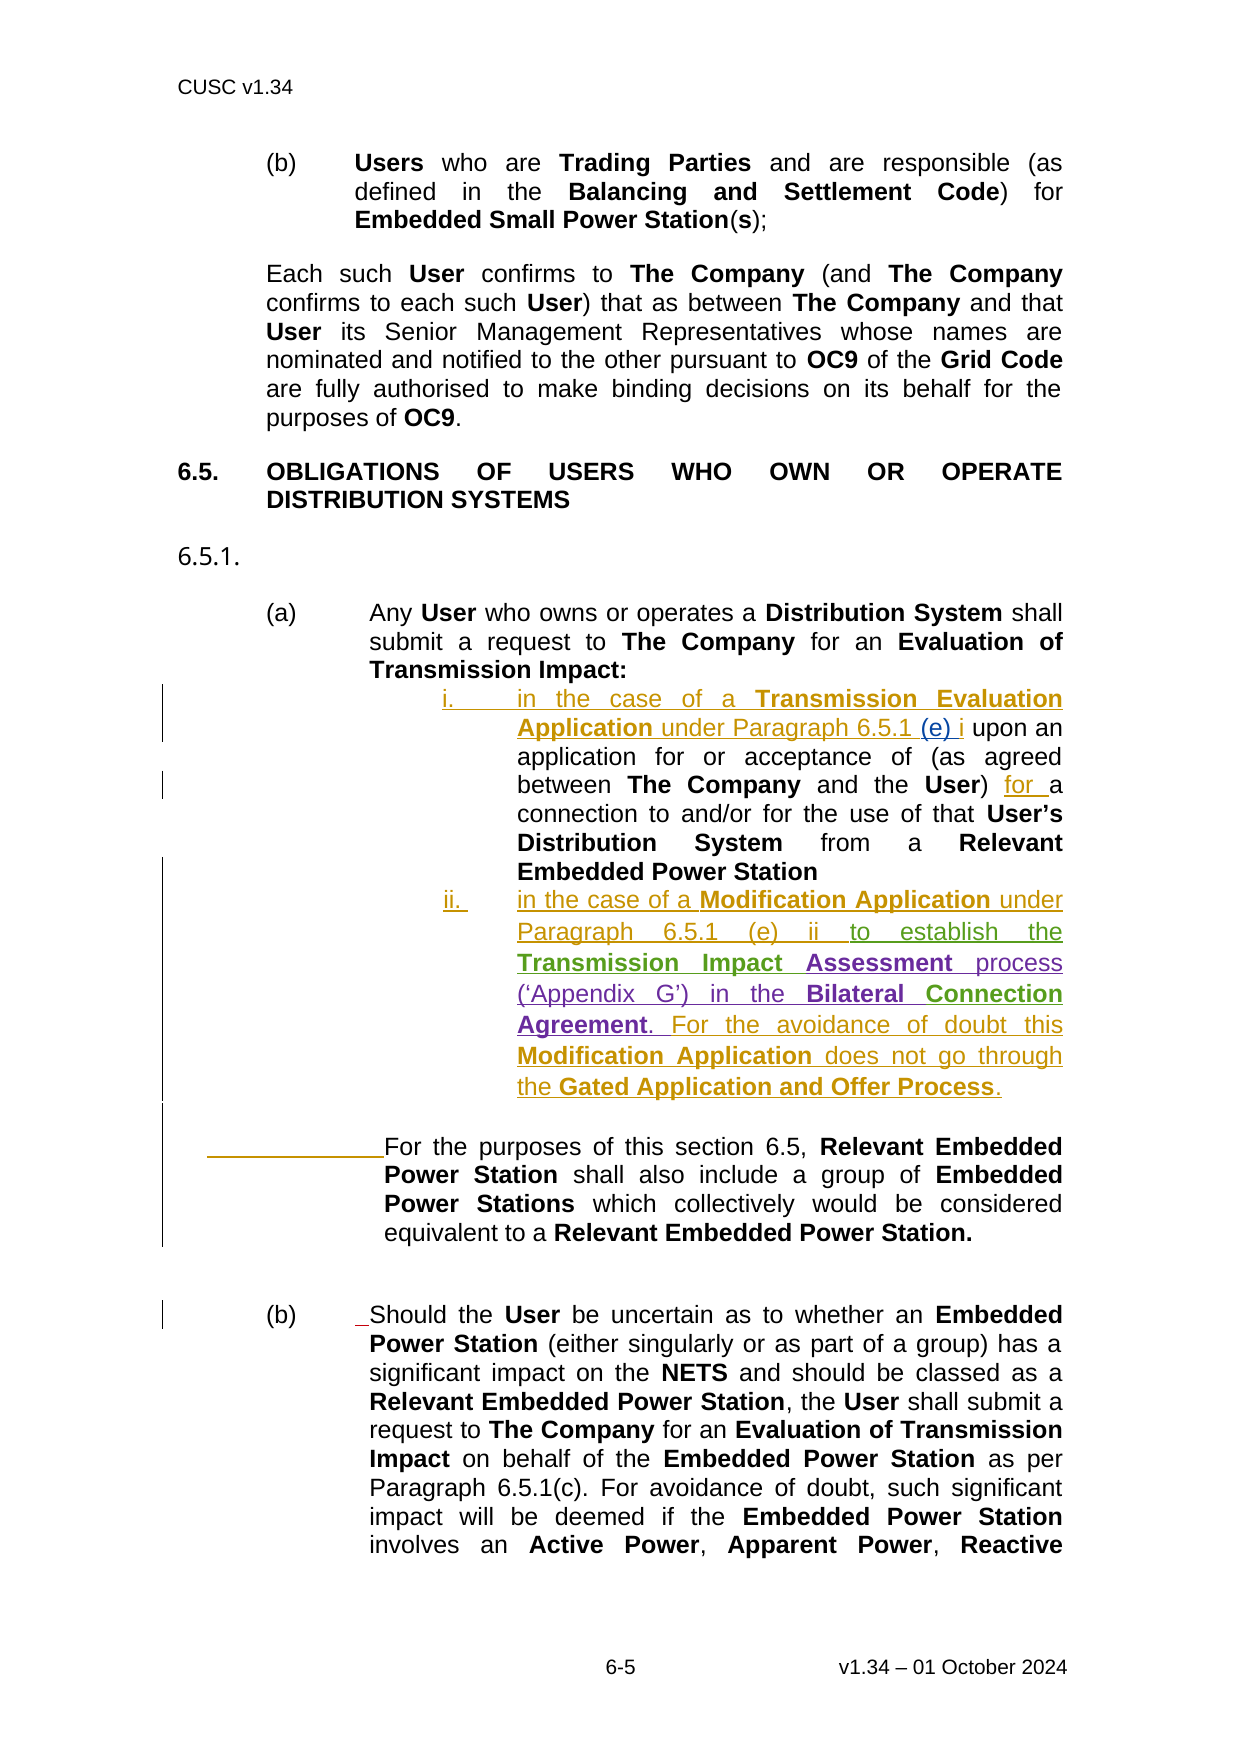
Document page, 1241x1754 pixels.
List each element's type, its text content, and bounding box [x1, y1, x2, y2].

list Any User who owns or operates a Distribution System shall submit a request to The Company for an Evaluation of Transmission Impact: [266, 598, 1063, 684]
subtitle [266, 1300, 1063, 1559]
text For the purposes of this section 6.5, Relevant Embedded Power Station shall also include a group of Embedded Power Stations which collectively would be considered equivalent to a Relevant Embedded Power Station. [207, 1132, 1063, 1247]
text Each such User confirms to The Company (and The Company confirms to each such User) that as between The Company and that User its Senior Management Representatives whose names are nominated and notified to the other pursuant to OC9 of the Grid Code are fully authorised to make binding decisions on its behalf for the purposes of OC9. [266, 259, 1063, 431]
list upon an application for or acceptance of (as agreed between The Company and the User) a connection to and/or for the use of that User’s Distribution System from a Relevant Embedded Power Station [442, 710, 1063, 886]
subtitle OBLIGATIONS OF USERS WHO OWN OR OPERATE DISTRIBUTION SYSTEMS [177, 456, 1063, 514]
text (b) Users who are Trading Parties and are responsible (as defined in the Balancing and Settlement Code) for Embedded Small Power Station(s); [266, 148, 1063, 234]
list upon an application for or acceptance of (as agreed between The Company and the User) a connection to and/or for the use of that User’s Distribution System from a Relevant Embedded Power Station [442, 684, 1063, 709]
